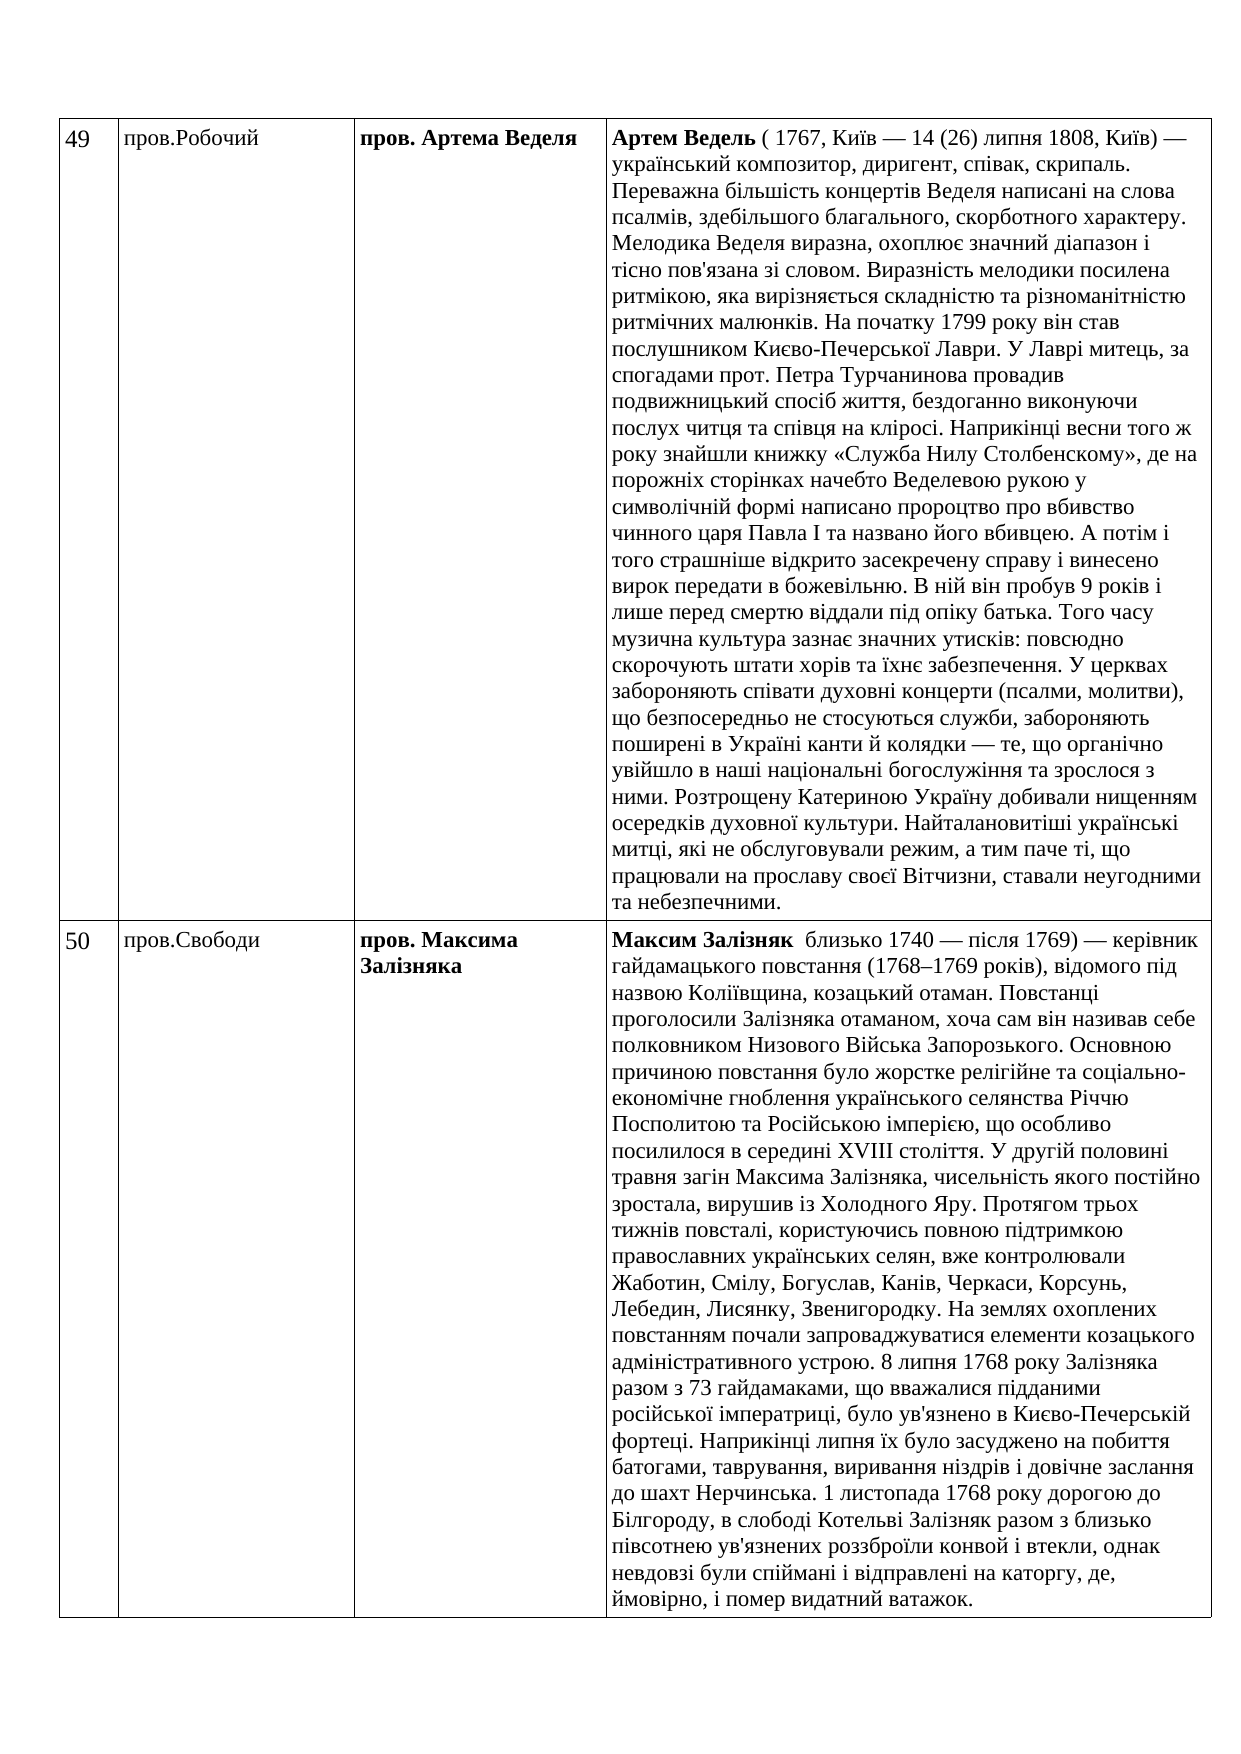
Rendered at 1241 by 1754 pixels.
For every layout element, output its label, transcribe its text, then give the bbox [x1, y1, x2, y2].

table_cell пров.Свободи [119, 921, 354, 1617]
table_cell Максим Залізняк близько 1740 — після 1769) — керівник гайдамацького повстання (1768–1769 років), відомого під назвою Коліївщина, козацький отаман. Повстанці проголосили Залізняка отаманом, хоча сам він називав себе полковником Низового Війська Запорозького. Основною причиною повстання було жорстке релігійне та соціально-економічне гноблення українського селянства Річчю Посполитою та Російською імперією, що особливо посилилося в середині XVIII століття. У другій половині травня загін Максима Залізняка, чисельність якого постійно зростала, вирушив із Холодного Яру. Протягом трьох тижнів повсталі, користуючись повною підтримкою православних українських селян, вже контролювали Жаботин, Смілу, Богуслав, Канів, Черкаси, Корсунь, Лебедин, Лисянку, Звенигородку. На землях охоплених повстанням почали запроваджуватися елементи козацького адміністративного устрою. 8 липня 1768 року Залізняка разом з 73 гайдамаками, що вважалися підданими російської імператриці, було ув'язнено в Києво-Печерській фортеці. Наприкінці липня їх було засуджено на побиття батогами, таврування, виривання ніздрів і довічне заслання до шахт Нерчинська. 1 листопада 1768 року дорогою до Білгороду, в слободі Котельві Залізняк разом з близько півсотнею ув'язнених роззброїли конвой і втекли, однак невдовзі були спіймані і відправлені на каторгу, де, ймовірно, і помер видатний ватажок. [607, 921, 1211, 1617]
table_cell Артем Ведель ( 1767, Київ — 14 (26) липня 1808, Київ) — український композитор, диригент, співак, скрипаль. Переважна більшість концертів Веделя написані на слова псалмів, здебільшого благального, скорботного характеру. Мелодика Веделя виразна, охоплює значний діапазон і тісно пов'язана зі словом. Виразність мелодики посилена ритмікою, яка вирізняється складністю та різноманітністю ритмічних малюнків. На початку 1799 року він став послушником Києво-Печерської Лаври. У Лаврі митець, за спогадами прот. Петра Турчанинова провадив подвижницький спосіб життя, бездоганно виконуючи послух читця та співця на кліросі. Наприкінці весни того ж року знайшли книжку «Служба Нилу Столбенскому», де на порожніх сторінках начебто Веделевою рукою у символічній формі написано пророцтво про вбивство чинного царя Павла І та названо його вбивцею. А потім і того страшніше відкрито засекречену справу і винесено вирок передати в божевільню. В ній він пробув 9 років і лише перед смертю віддали під опіку батька. Того часу музична культура зазнає значних утисків: повсюдно скорочують штати хорів та їхнє забезпечення. У церквах забороняють співати духовні концерти (псалми, молитви), що безпосередньо не стосуються служби, забороняють поширені в Україні канти й колядки — те, що органічно увійшло в наші національні богослужіння та зрослося з ними. Розтрощену Катериною Україну добивали нищенням осередків духовної культури. Найталановитіші українські митці, які не обслуговували режим, а тим паче ті, що працювали на прославу своєї Вітчизни, ставали неугодними та небезпечними. [607, 119, 1211, 920]
table_cell 50 [60, 921, 118, 1617]
table_cell 49 [60, 119, 118, 920]
table_cell пров.Робочий [119, 119, 354, 920]
table_cell пров. Максима Залізняка [355, 921, 606, 1617]
table_cell пров. Артема Веделя [355, 119, 606, 920]
